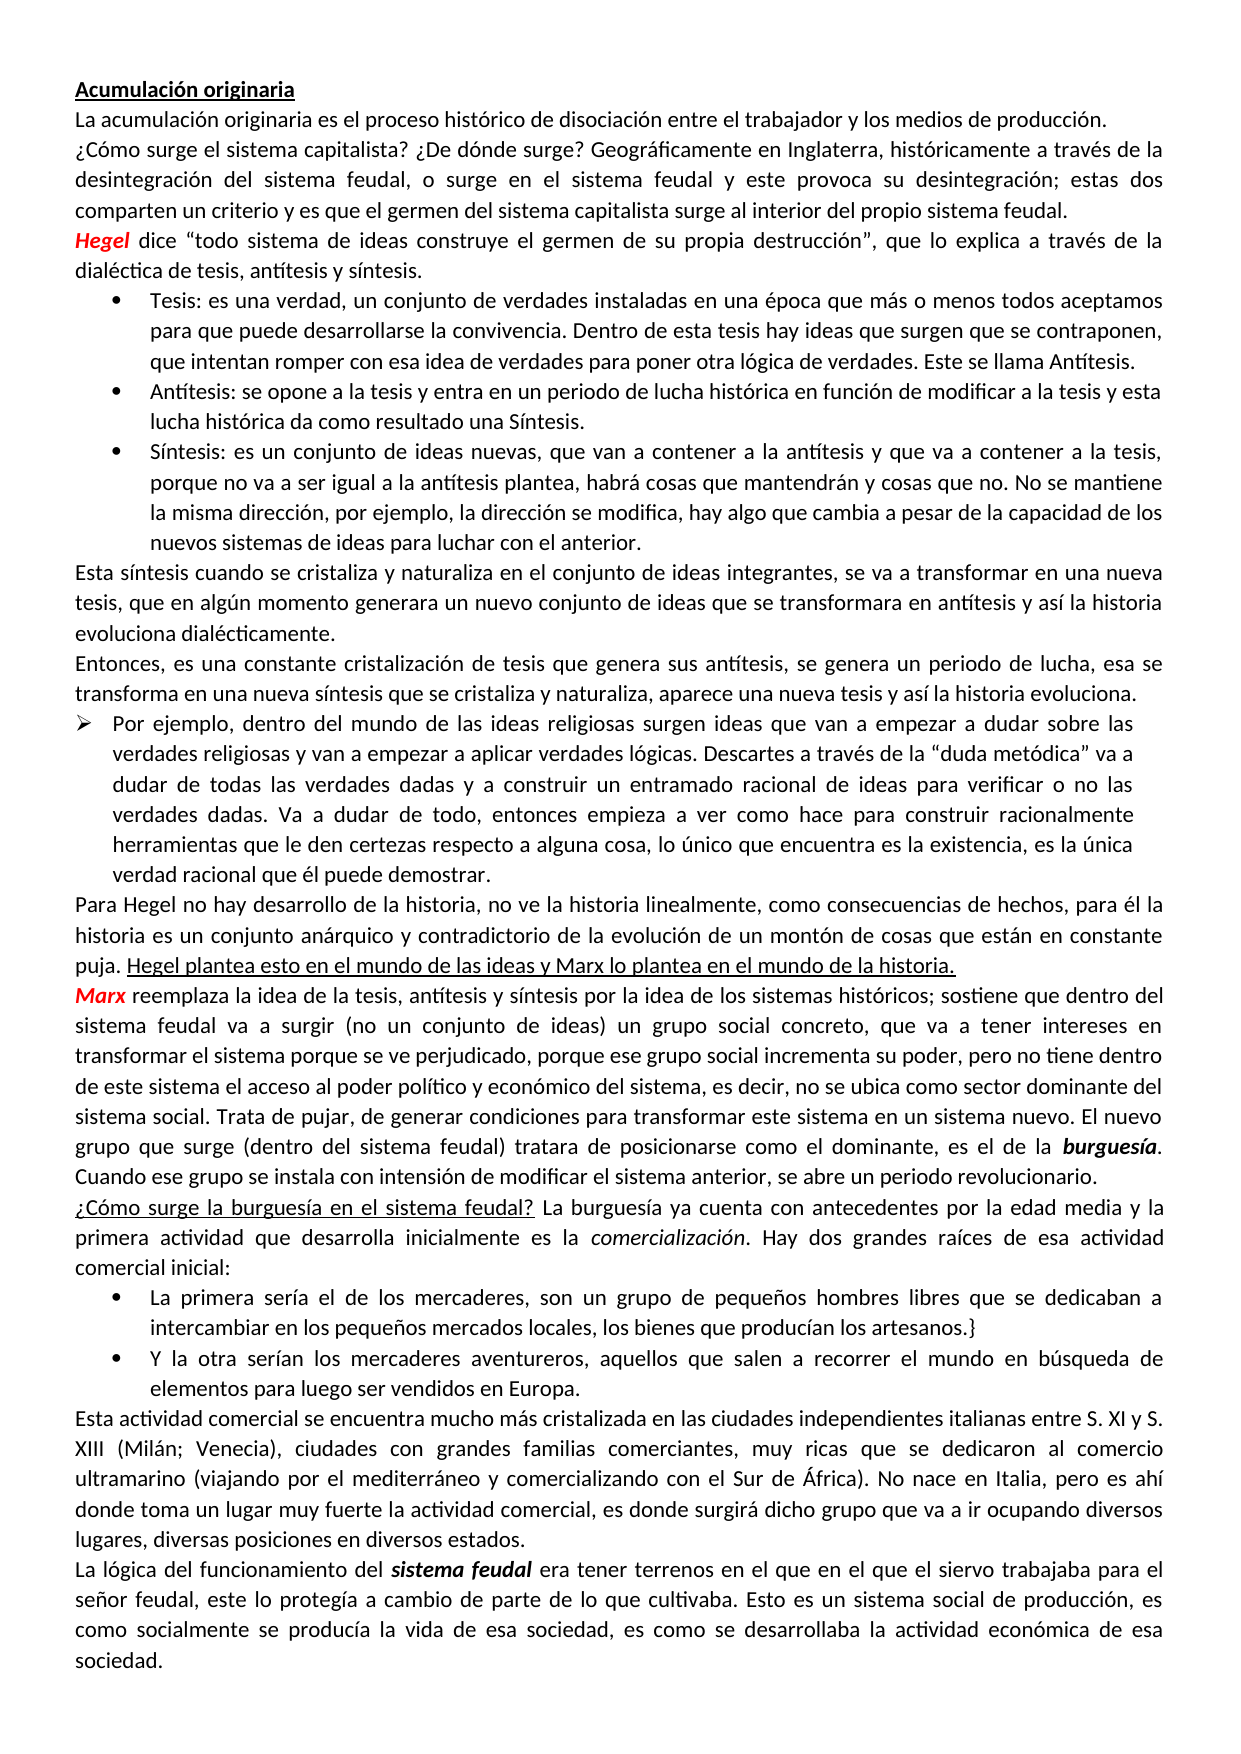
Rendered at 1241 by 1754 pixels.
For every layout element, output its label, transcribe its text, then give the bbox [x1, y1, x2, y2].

text La lógica del funcionamiento del sistema feudal era tener terrenos en el que en el que el siervo trabajaba para el señor feudal, este lo protegía a cambio de parte de lo que cultivaba. Esto es un sistema social de producción, es como socialmente se producía la vida de esa sociedad, es como se desarrollaba la actividad económica de esa sociedad. [75, 1555, 1165, 1674]
text ¿Cómo surge el sistema capitalista? ¿De dónde surge? Geográficamente en Inglaterra, históricamente a través de la desintegración del sistema feudal, o surge en el sistema feudal y este provoca su desintegración; estas dos comparten un criterio y es que el germen del sistema capitalista surge al interior del propio sistema feudal. [75, 135, 1165, 224]
list Y la otra serían los mercaderes aventureros, aquellos que salen a recorrer el mundo en búsqueda de elementos para luego ser vendidos en Europa. [112, 1344, 1165, 1402]
text Para Hegel no hay desarrollo de la historia, no ve la historia linealmente, como consecuencias de hechos, para él la historia es un conjunto anárquico y contradictorio de la evolución de un montón de cosas que están en constante puja. Hegel plantea esto en el mundo de las ideas y Marx lo plantea en el mundo de la historia. [75, 891, 1165, 979]
text Esta síntesis cuando se cristaliza y naturaliza en el conjunto de ideas integrantes, se va a transformar en una nueva tesis, que en algún momento generara un nuevo conjunto de ideas que se transformara en antítesis y así la historia evoluciona dialécticamente. [75, 558, 1165, 647]
text Acumulación originaria [75, 75, 1165, 103]
text Marx reemplaza la idea de la tesis, antítesis y síntesis por la idea de los sistemas históricos; sostiene que dentro del sistema feudal va a surgir (no un conjunto de ideas) un grupo social concreto, que va a tener intereses en transformar el sistema porque se ve perjudicado, porque ese grupo social incrementa su poder, pero no tiene dentro de este sistema el acceso al poder político y económico del sistema, es decir, no se ubica como sector dominante del sistema social. Trata de pujar, de generar condiciones para transformar este sistema en un sistema nuevo. El nuevo grupo que surge (dentro del sistema feudal) tratara de posicionarse como el dominante, es el de la burguesía. Cuando ese grupo se instala con intensión de modificar el sistema anterior, se abre un periodo revolucionario. [75, 981, 1165, 1191]
text Esta actividad comercial se encuentra mucho más cristalizada en las ciudades independientes italianas entre S. XI y S. XIII (Milán; Venecia), ciudades con grandes familias comerciantes, muy ricas que se dedicaron al comercio ultramarino (viajando por el mediterráneo y comercializando con el Sur de África). No nace en Italia, pero es ahí donde toma un lugar muy fuerte la actividad comercial, es donde surgirá dicho grupo que va a ir ocupando diversos lugares, diversas posiciones en diversos estados. [75, 1404, 1165, 1553]
list Síntesis: es un conjunto de ideas nuevas, que van a contener a la antítesis y que va a contener a la tesis, porque no va a ser igual a la antítesis plantea, habrá cosas que mantendrán y cosas que no. No se mantiene la misma dirección, por ejemplo, la dirección se modifica, hay algo que cambia a pesar de la capacidad de los nuevos sistemas de ideas para luchar con el anterior. [112, 437, 1165, 556]
text La acumulación originaria es el proceso histórico de disociación entre el trabajador y los medios de producción. [75, 105, 1165, 133]
list Tesis: es una verdad, un conjunto de verdades instaladas en una época que más o menos todos aceptamos para que puede desarrollarse la convivencia. Dentro de esta tesis hay ideas que surgen que se contraponen, que intentan romper con esa idea de verdades para poner otra lógica de verdades. Este se llama Antítesis. [112, 286, 1165, 375]
text Hegel dice “todo sistema de ideas construye el germen de su propia destrucción”, que lo explica a través de la dialéctica de tesis, antítesis y síntesis. [75, 226, 1165, 284]
text Entonces, es una constante cristalización de tesis que genera sus antítesis, se genera un periodo de lucha, esa se transforma en una nueva síntesis que se cristaliza y naturaliza, aparece una nueva tesis y así la historia evoluciona. [75, 649, 1165, 707]
list Antítesis: se opone a la tesis y entra en un periodo de lucha histórica en función de modificar a la tesis y esta lucha histórica da como resultado una Síntesis. [112, 377, 1165, 435]
list La primera sería el de los mercaderes, son un grupo de pequeños hombres libres que se dedicaban a intercambiar en los pequeños mercados locales, los bienes que producían los artesanos.} [112, 1283, 1165, 1342]
text ¿Cómo surge la burguesía en el sistema feudal? La burguesía ya cuenta con antecedentes por la edad media y la primera actividad que desarrolla inicialmente es la comercialización. Hay dos grandes raíces de esa actividad comercial inicial: [75, 1193, 1165, 1281]
list Por ejemplo, dentro del mundo de las ideas religiosas surgen ideas que van a empezar a dudar sobre las verdades religiosas y van a empezar a aplicar verdades lógicas. Descartes a través de la “duda metódica” va a dudar de todas las verdades dadas y a construir un entramado racional de ideas para verificar o no las verdades dadas. Va a dudar de todo, entonces empieza a ver como hace para construir racionalmente herramientas que le den certezas respecto a alguna cosa, lo único que encuentra es la existencia, es la única verdad racional que él puede demostrar. [75, 709, 1136, 888]
